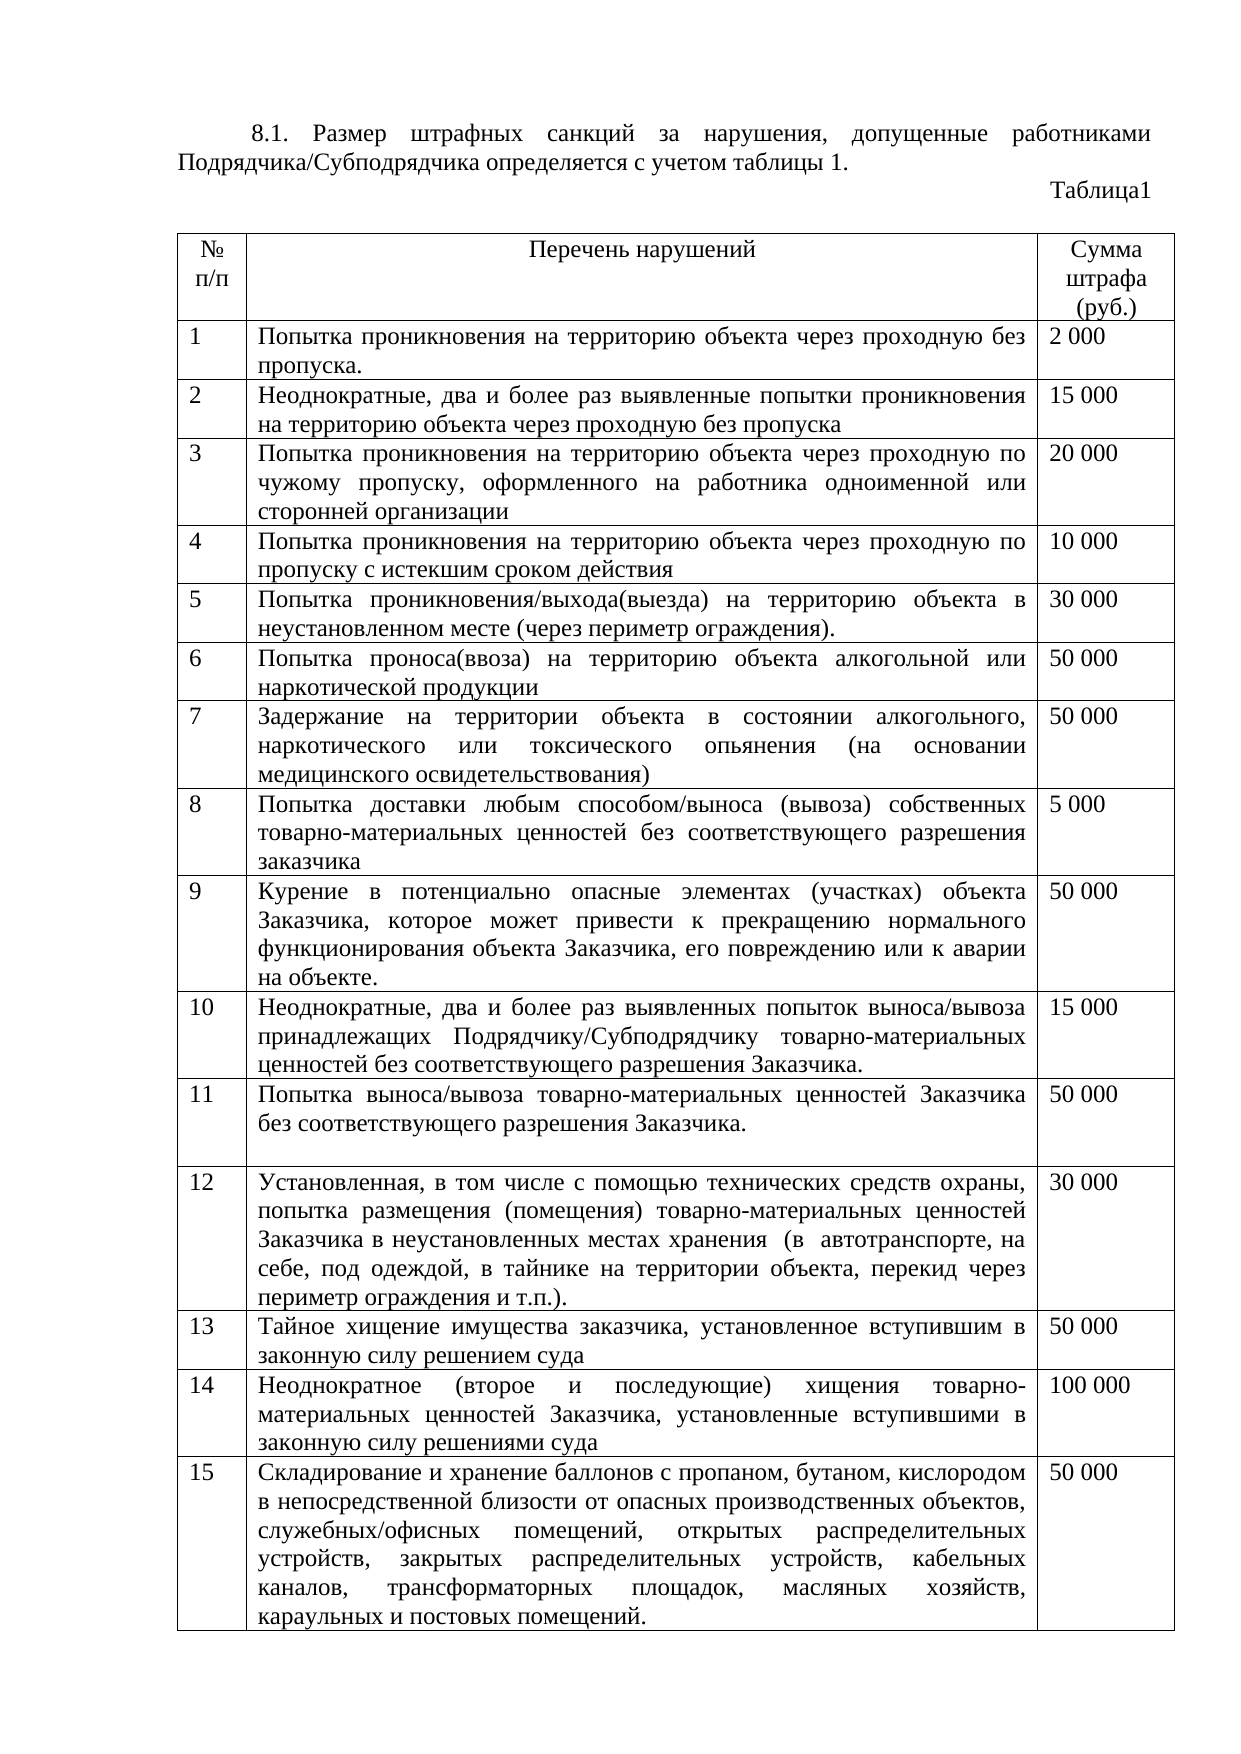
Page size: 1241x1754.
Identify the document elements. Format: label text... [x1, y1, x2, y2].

table_cell 13 [178, 1311, 246, 1369]
table_cell Неоднократные, два и более раз выявленные попытки проникновения на территорию объекта через проходную без пропуска [247, 380, 1037, 437]
table_cell 20 000 [1038, 439, 1174, 525]
text Таблица1 [177, 176, 1152, 204]
table_cell 15 000 [1038, 992, 1174, 1078]
table_cell 50 000 [1038, 1457, 1174, 1630]
table_cell 50 000 [1038, 1311, 1174, 1369]
table_cell Попытка доставки любым способом/выноса (вывоза) собственных товарно-материальных ценностей без соответствующего разрешения заказчика [247, 789, 1037, 875]
table_cell 14 [178, 1370, 246, 1456]
table_header Сумма штрафа (руб.) [1038, 234, 1174, 320]
table_cell 50 000 [1038, 1079, 1174, 1166]
table_cell 5 [178, 584, 246, 642]
table_cell 50 000 [1038, 701, 1174, 788]
table_cell Задержание на территории объекта в состоянии алкогольного, наркотического или токсического опьянения (на основании медицинского освидетельствования) [247, 701, 1037, 788]
table_cell Попытка проникновения на территорию объекта через проходную по пропуску с истекшим сроком действия [247, 526, 1037, 583]
table_cell 1 [178, 321, 246, 379]
table_header Перечень нарушений [247, 234, 1037, 320]
table_cell 50 000 [1038, 643, 1174, 700]
table_cell 4 [178, 526, 246, 583]
table_cell 8 [178, 789, 246, 875]
table_cell 3 [178, 439, 246, 525]
table_cell 11 [178, 1079, 246, 1166]
table_cell Складирование и хранение баллонов с пропаном, бутаном, кислородом в непосредственной близости от опасных производственных объектов, служебных/офисных помещений, открытых распределительных устройств, закрытых распределительных устройств, кабельных каналов, трансформаторных площадок, масляных хозяйств, караульных и постовых помещений. [247, 1457, 1037, 1630]
table_cell 30 000 [1038, 1167, 1174, 1310]
table_cell 50 000 [1038, 876, 1174, 991]
table_cell Курение в потенциально опасные элементах (участках) объекта Заказчика, которое может привести к прекращению нормального функционирования объекта Заказчика, его повреждению или к аварии на объекте. [247, 876, 1037, 991]
table_cell Попытка проникновения на территорию объекта через проходную по чужому пропуску, оформленного на работника одноименной или сторонней организации [247, 439, 1037, 525]
table_cell 5 000 [1038, 789, 1174, 875]
table_cell Тайное хищение имущества заказчика, установленное вступившим в законную силу решением суда [247, 1311, 1037, 1369]
table_cell 12 [178, 1167, 246, 1310]
text 8.1. Размер штрафных санкций за нарушения, допущенные работниками Подрядчика/Субподрядчика определяется с учетом таблицы 1. [177, 118, 1152, 176]
table_cell Неоднократное (второе и последующие) хищения товарно-материальных ценностей Заказчика, установленные вступившими в законную силу решениями суда [247, 1370, 1037, 1456]
table_cell 100 000 [1038, 1370, 1174, 1456]
table_cell 6 [178, 643, 246, 700]
table_cell 10 000 [1038, 526, 1174, 583]
table_cell 10 [178, 992, 246, 1078]
table_cell 2 [178, 380, 246, 437]
table_cell 7 [178, 701, 246, 788]
table_cell 15 000 [1038, 380, 1174, 437]
table_cell Установленная, в том числе с помощью технических средств охраны, попытка размещения (помещения) товарно-материальных ценностей Заказчика в неустановленных местах хранения (в автотранспорте, на себе, под одеждой, в тайнике на территории объекта, перекид через периметр ограждения и т.п.). [247, 1167, 1037, 1310]
table_cell Попытка проноса(ввоза) на территорию объекта алкогольной или наркотической продукции [247, 643, 1037, 700]
table_header № п/п [178, 234, 246, 320]
table_cell Неоднократные, два и более раз выявленных попыток выноса/вывоза принадлежащих Подрядчику/Субподрядчику товарно-материальных ценностей без соответствующего разрешения Заказчика. [247, 992, 1037, 1078]
table_cell Попытка выноса/вывоза товарно-материальных ценностей Заказчика без соответствующего разрешения Заказчика. [247, 1079, 1037, 1166]
table_cell 2 000 [1038, 321, 1174, 379]
table_cell 9 [178, 876, 246, 991]
table_cell 30 000 [1038, 584, 1174, 642]
table_cell Попытка проникновения на территорию объекта через проходную без пропуска. [247, 321, 1037, 379]
table_cell 15 [178, 1457, 246, 1630]
table_cell Попытка проникновения/выхода(выезда) на территорию объекта в неустановленном месте (через периметр ограждения). [247, 584, 1037, 642]
